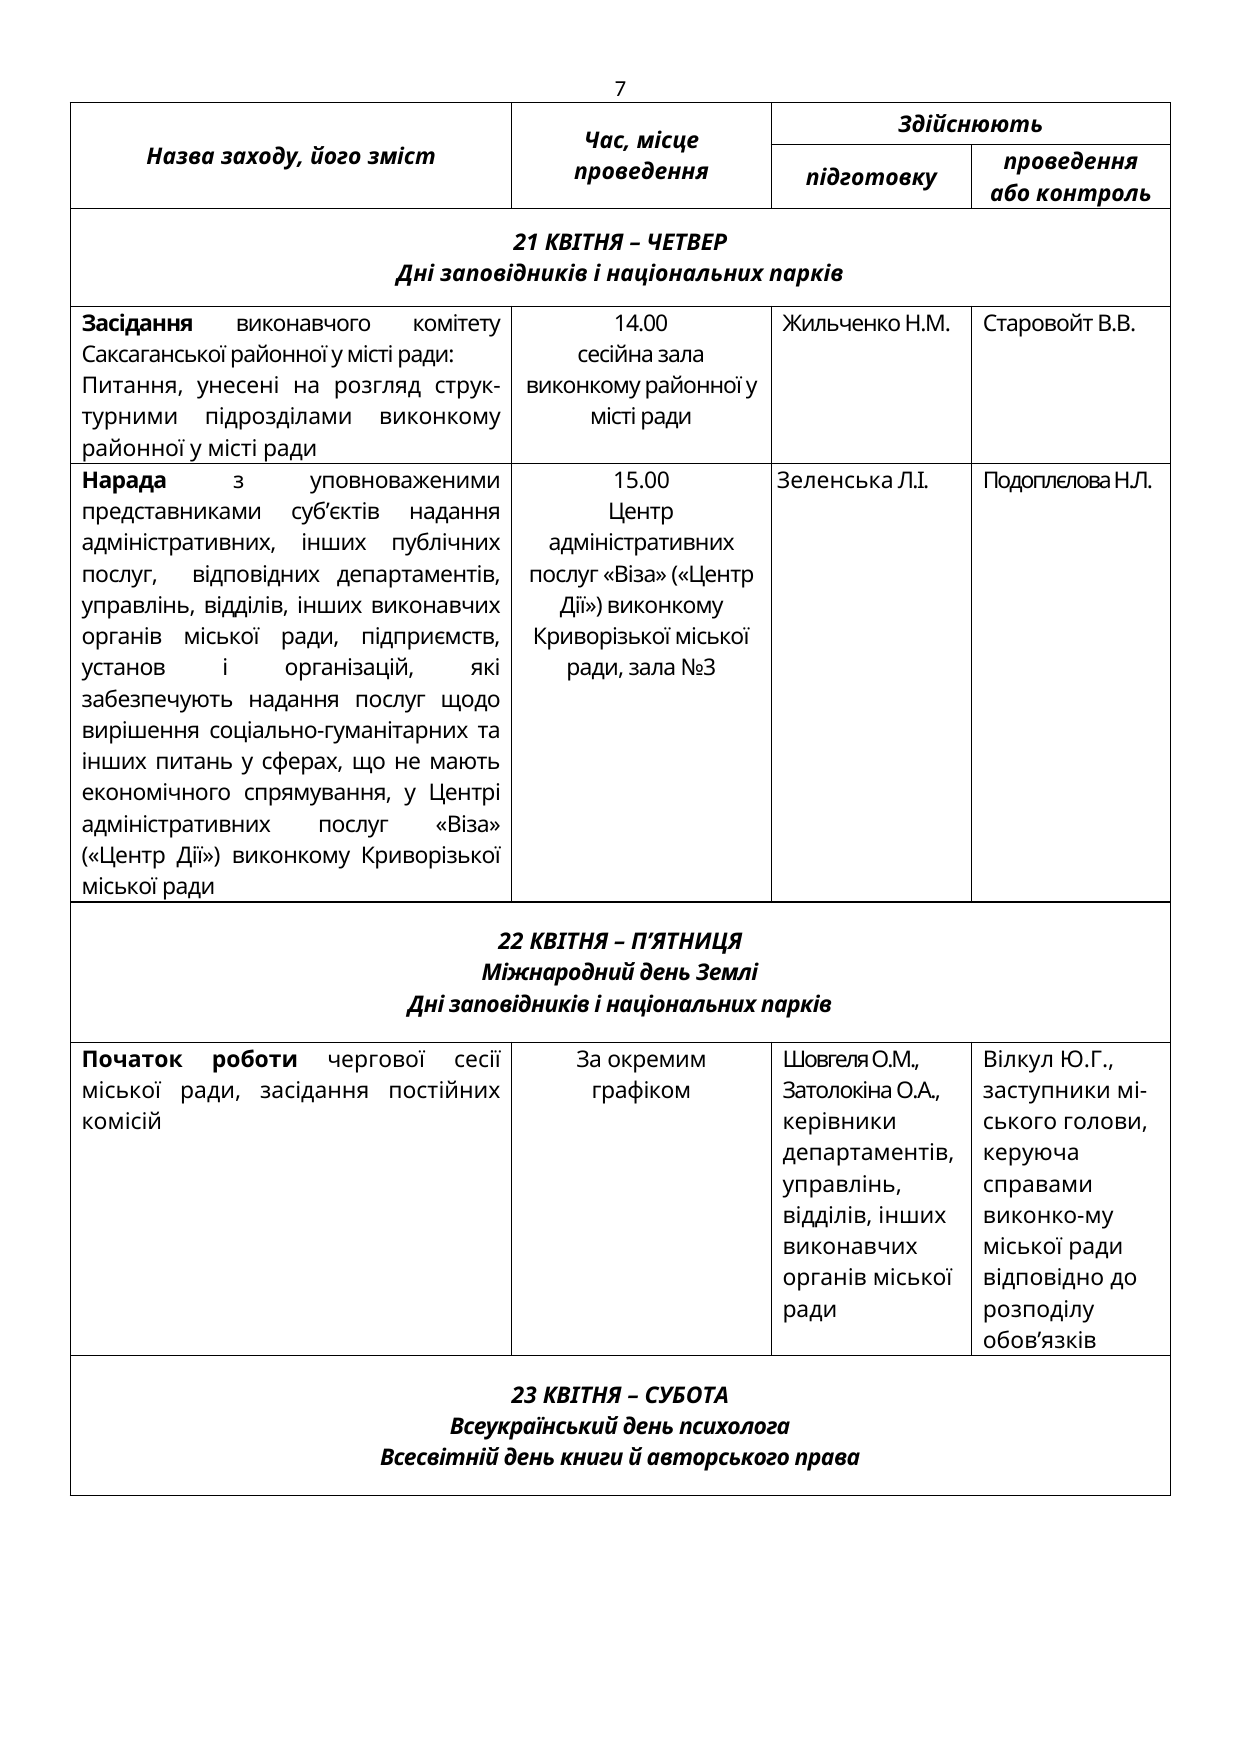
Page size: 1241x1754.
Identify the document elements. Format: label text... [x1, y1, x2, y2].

table_cell Зеленська Л.І. [772, 464, 971, 901]
table_cell Жильченко Н.М. [772, 307, 971, 463]
table_cell Старовойт В.В. [972, 307, 1170, 463]
table_header Здійснюють [772, 103, 1170, 144]
table_cell підготовку [772, 145, 971, 208]
table_cell Початок роботи чергової сесії міської ради, засідання постійних комісій [71, 1043, 511, 1355]
table_cell 22 КВІТНЯ – П’ЯТНИЦЯ Міжнародний день Землі Дні заповідників і національних парків [71, 903, 1170, 1042]
table_header Назва заходу, його зміст [71, 103, 511, 208]
table_cell 15.00 Центр адміністративних послуг «Віза» («Центр Дії») виконкому Криворізької міської ради, зала №3 [512, 464, 771, 901]
table_cell Шовгеля О.М., Затолокіна О.А., керівники департаментів, управлінь, відділів, інших виконавчих органів міської ради [772, 1043, 971, 1355]
table_cell 14.00 сесійна зала виконкому районної у місті ради [512, 307, 771, 463]
table_cell 23 КВІТНЯ – СУБОТА Всеукраїнський день психолога Всесвітній день книги й авторського права [71, 1356, 1170, 1495]
table_cell Подоплєлова Н.Л. [972, 464, 1170, 901]
table_header Час, місце проведення [512, 103, 771, 208]
table_cell Нарада з уповноваженими представниками суб’єктів надання адміністративних, інших публічних послуг, відповідних департаментів, управлінь, відділів, інших виконавчих органів міської ради, підприємств, установ і організацій, які забезпечують надання послуг щодо вирішення соціально-гуманітарних та інших питань у сферах, що не мають економічного спрямування, у Центрі адміністративних послуг «Віза» («Центр Дії») виконкому Криворізької міської ради [71, 464, 511, 901]
table_cell Вілкул Ю.Г., заступники мі-ського голови, керуюча справами виконко-му міської ради відповідно до розподілу обов’язків [972, 1043, 1170, 1355]
table_cell Засідання виконавчого комітету Саксаганської районної у місті ради: Питання, унесені на розгляд струк-турними підрозділами виконкому районної у місті ради [71, 307, 511, 463]
table_cell 21 КВІТНЯ – ЧЕТВЕР Дні заповідників і національних парків [71, 209, 1170, 306]
table_cell За окремим графіком [512, 1043, 771, 1355]
table_cell проведення або контроль [972, 145, 1170, 208]
